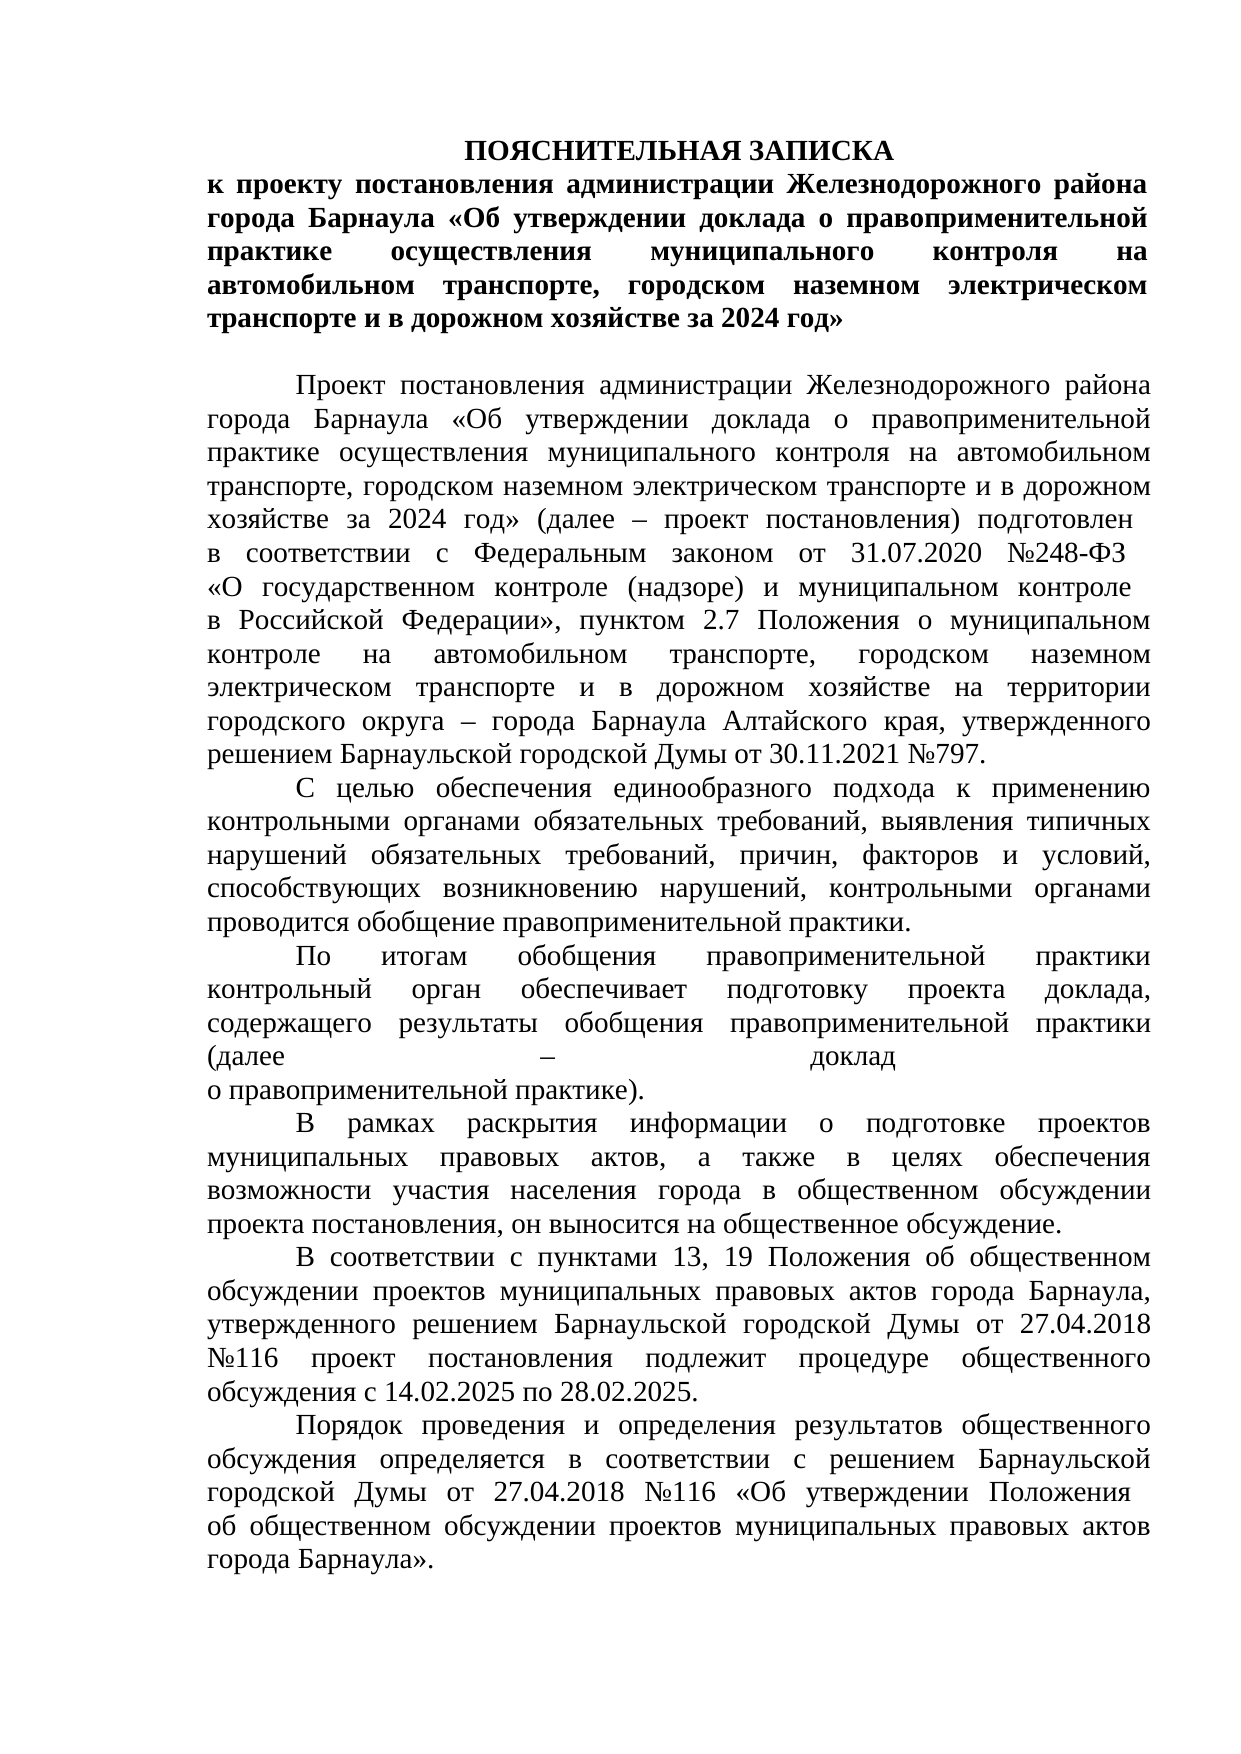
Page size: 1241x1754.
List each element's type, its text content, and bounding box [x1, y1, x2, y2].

text Порядок проведения и определения результатов общественного обсуждения определяется в соответствии с решением Барнаульской городской Думы от 27.04.2018 №116 «Об утверждении Положения об общественном обсуждении проектов муниципальных правовых актов города Барнаула». [207, 1407, 1152, 1575]
text С целью обеспечения единообразного подхода к применению контрольными органами обязательных требований, выявления типичных нарушений обязательных требований, причин, факторов и условий, способствующих возникновению нарушений, контрольными органами проводится обобщение правоприменительной практики. [207, 770, 1152, 938]
text В соответствии с пунктами 13, 19 Положения об общественном обсуждении проектов муниципальных правовых актов города Барнаула, утвержденного решением Барнаульской городской Думы от 27.04.2018 №116 проект постановления подлежит процедуре общественного обсуждения с 14.02.2025 по 28.02.2025. [207, 1239, 1152, 1407]
text к проекту постановления администрации Железнодорожного района города Барнаула «Об утверждении доклада о правоприменительной практике осуществления муниципального контроля на автомобильном транспорте, городском наземном электрическом транспорте и в дорожном хозяйстве за 2024 год» [207, 166, 1148, 334]
text Проект постановления администрации Железнодорожного района города Барнаула «Об утверждении доклада о правоприменительной практике осуществления муниципального контроля на автомобильном транспорте, городском наземном электрическом транспорте и в дорожном хозяйстве за 2024 год» (далее – проект постановления) подготовлен в соответствии с Федеральным законом от 31.07.2020 №248-ФЗ «О государственном контроле (надзоре) и муниципальном контроле в Российской Федерации», пунктом 2.7 Положения о муниципальном контроле на автомобильном транспорте, городском наземном электрическом транспорте и в дорожном хозяйстве на территории городского округа – города Барнаула Алтайского края, утвержденного решением Барнаульской городской Думы от 30.11.2021 №797. [207, 367, 1152, 770]
text ПОЯСНИТЕЛЬНАЯ ЗАПИСКА [207, 133, 1152, 166]
text В рамках раскрытия информации о подготовке проектов муниципальных правовых актов, а также в целях обеспечения возможности участия населения города в общественном обсуждении проекта постановления, он выносится на общественное обсуждение. [207, 1105, 1152, 1239]
text По итогам обобщения правоприменительной практики контрольный орган обеспечивает подготовку проекта доклада, содержащего результаты обобщения правоприменительной практики (далее – доклад о правоприменительной практике). [207, 938, 1152, 1105]
